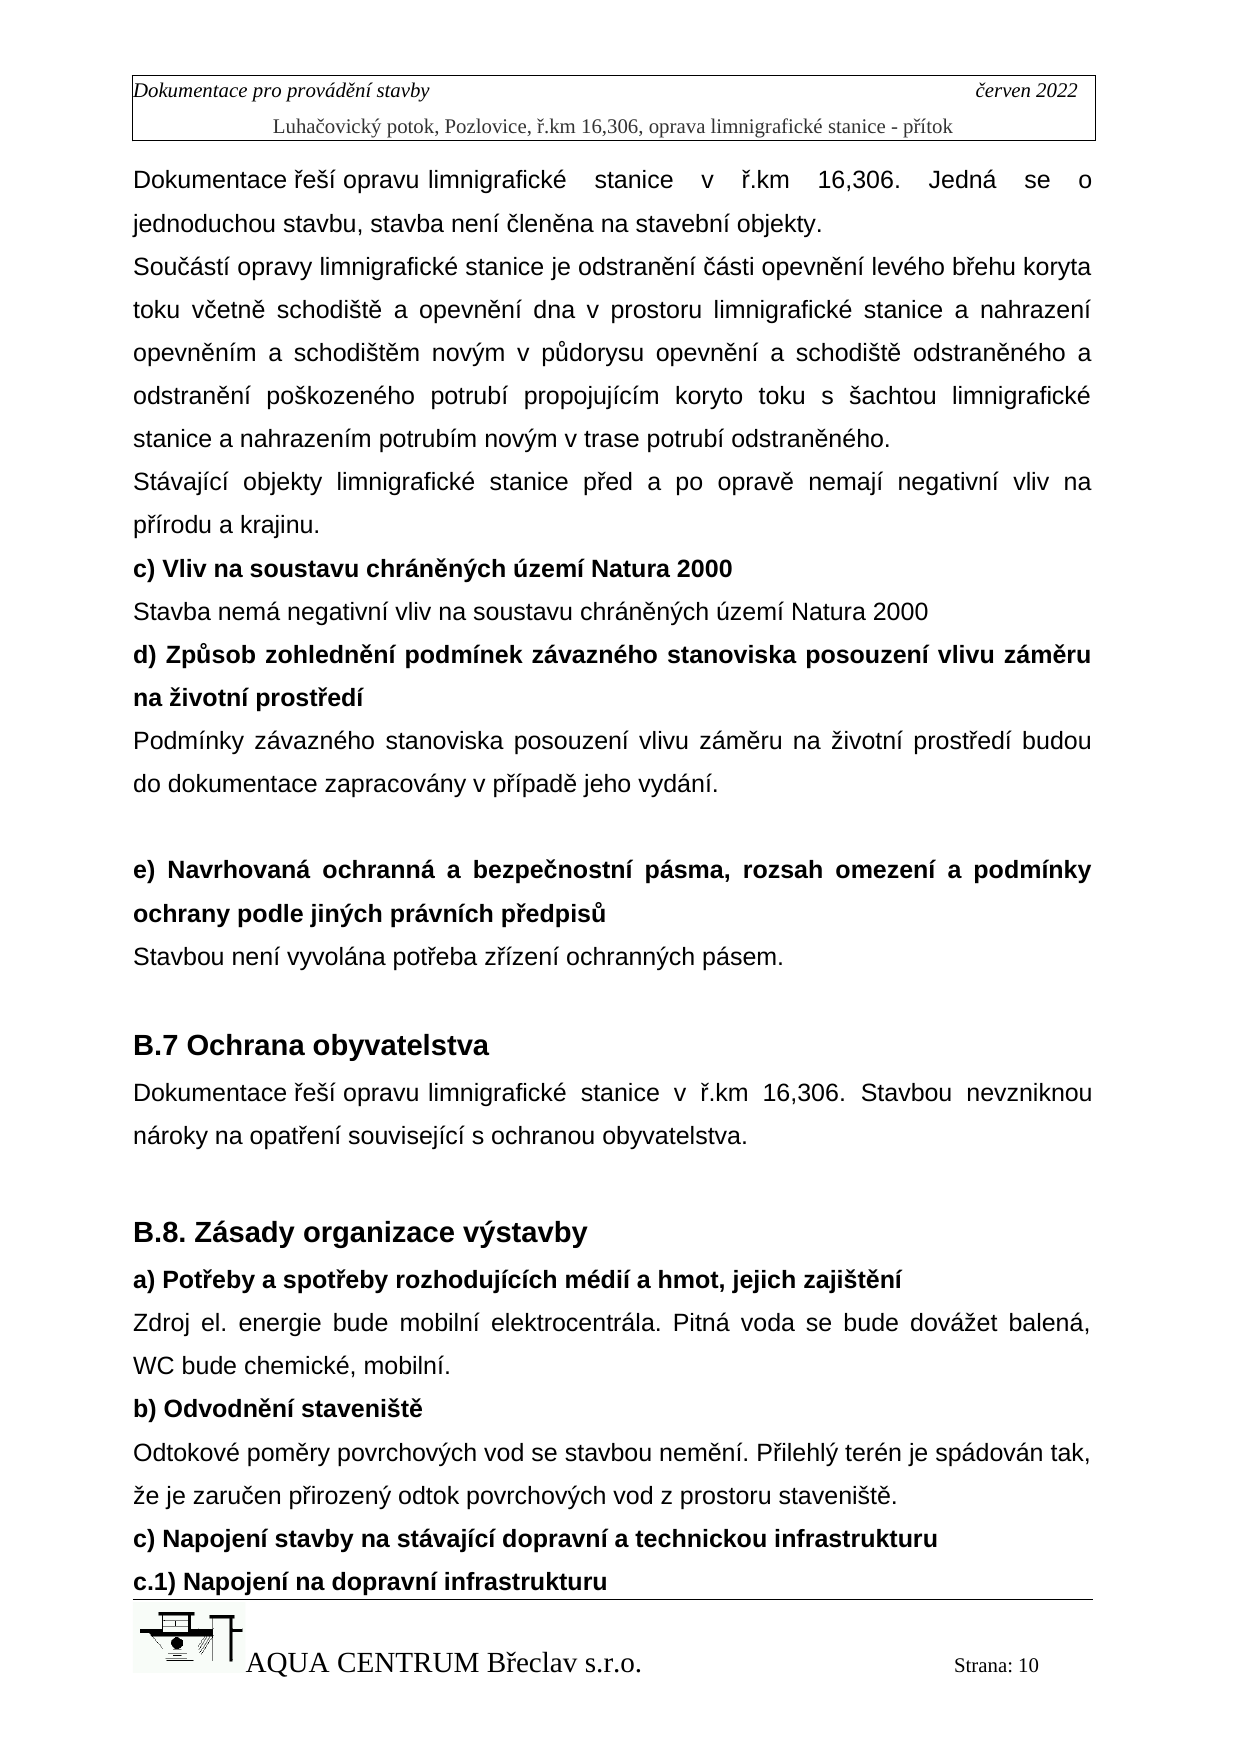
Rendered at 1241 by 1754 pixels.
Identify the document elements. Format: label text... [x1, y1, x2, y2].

list Podmínky závazného stanoviska posouzení vlivu záměru na životní prostředí budou do dokumentace zapracovány v případě jeho vydání. [133, 726, 1093, 798]
picture [132, 1602, 246, 1673]
text c.1) Napojení na dopravní infrastrukturu [133, 1567, 1093, 1596]
list Stávající objekty limnigrafické stanice před a po opravě nemají negativní vliv na přírodu a krajinu. [133, 467, 1093, 539]
text Dokumentace řeší opravu limnigrafické stanice v ř.km 16,306. Stavbou nevzniknou nároky na opatření související s ochranou obyvatelstva. [133, 1078, 1093, 1150]
text b) Odvodnění staveniště [133, 1394, 1093, 1423]
list Stavba nemá negativní vliv na soustavu chráněných území Natura 2000 [133, 597, 1093, 625]
list Dokumentace řeší opravu limnigrafické stanice v ř.km 16,306. Jedná se o jednoduchou stavbu, stavba není členěna na stavební objekty. [133, 165, 1093, 237]
list d) Způsob zohlednění podmínek závazného stanoviska posouzení vlivu záměru na životní prostředí [133, 640, 1093, 712]
text a) Potřeby a spotřeby rozhodujících médií a hmot, jejich zajištění [133, 1265, 1093, 1294]
list c) Vliv na soustavu chráněných území Natura 2000 [133, 553, 1093, 582]
list Součástí opravy limnigrafické stanice je odstranění části opevnění levého břehu koryta toku včetně schodiště a opevnění dna v prostoru limnigrafické stanice a nahrazení opevněním a schodištěm novým v půdorysu opevnění a schodiště odstraněného a odstranění poškozeného potrubí propojujícím koryto toku s šachtou limnigrafické stanice a nahrazením potrubím novým v trase potrubí odstraněného. [133, 252, 1093, 453]
text B.7 Ochrana obyvatelstva [133, 1028, 1093, 1061]
text Zdroj el. energie bude mobilní elektrocentrála. Pitná voda se bude dovážet balená, WC bude chemické, mobilní. [133, 1308, 1093, 1380]
list Stavbou není vyvolána potřeba zřízení ochranných pásem. [133, 942, 1093, 970]
text Odtokové poměry povrchových vod se stavbou nemění. Přilehlý terén je spádován tak, že je zaručen přirozený odtok povrchových vod z prostoru staveniště. [133, 1438, 1093, 1509]
list e) Navrhovaná ochranná a bezpečnostní pásma, rozsah omezení a podmínky ochrany podle jiných právních předpisů [133, 855, 1093, 927]
text B.8. Zásady organizace výstavby [133, 1215, 1093, 1248]
text c) Napojení stavby na stávající dopravní a technickou infrastrukturu [133, 1524, 1093, 1553]
